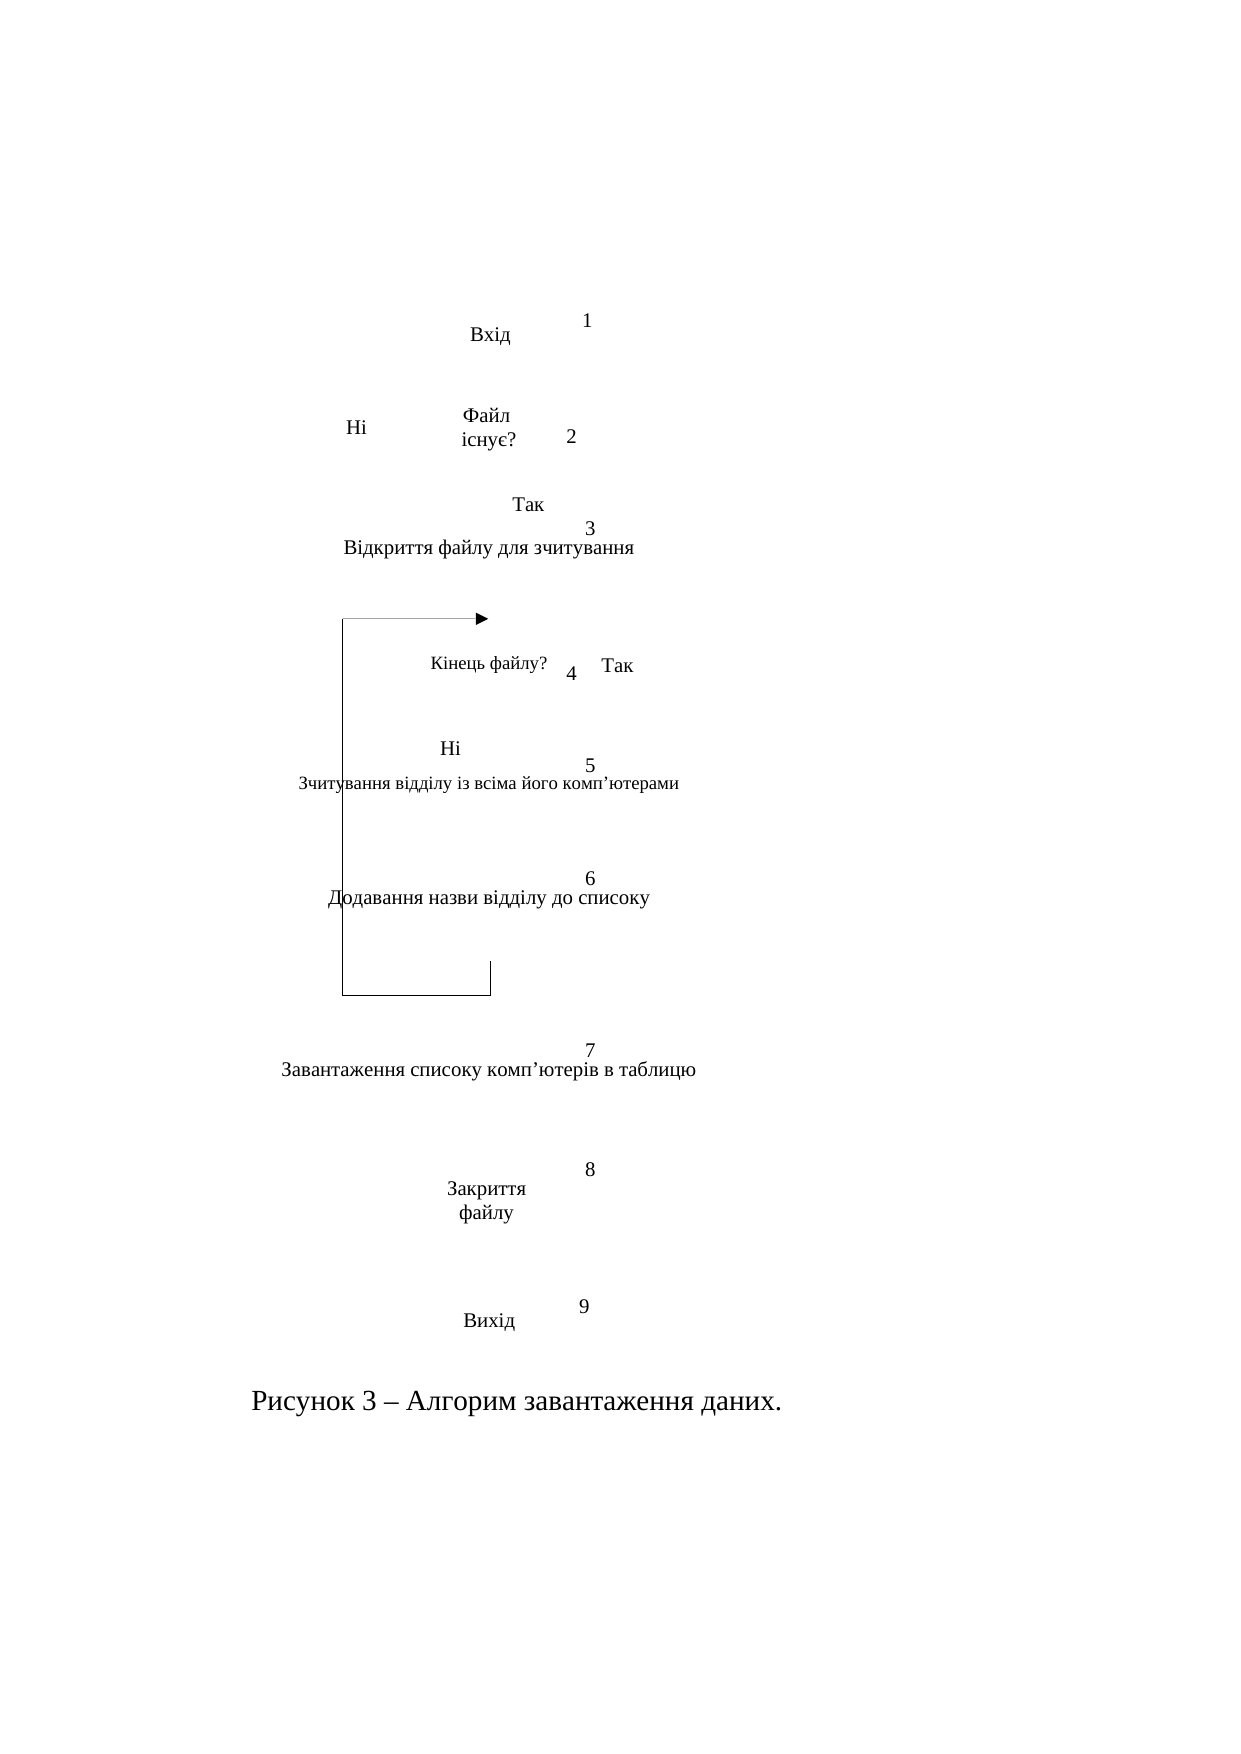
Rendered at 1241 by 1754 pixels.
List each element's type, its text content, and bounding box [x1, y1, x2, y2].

text Рисунок 3 – Алгорим завантаження даних. [177, 1383, 1152, 1416]
